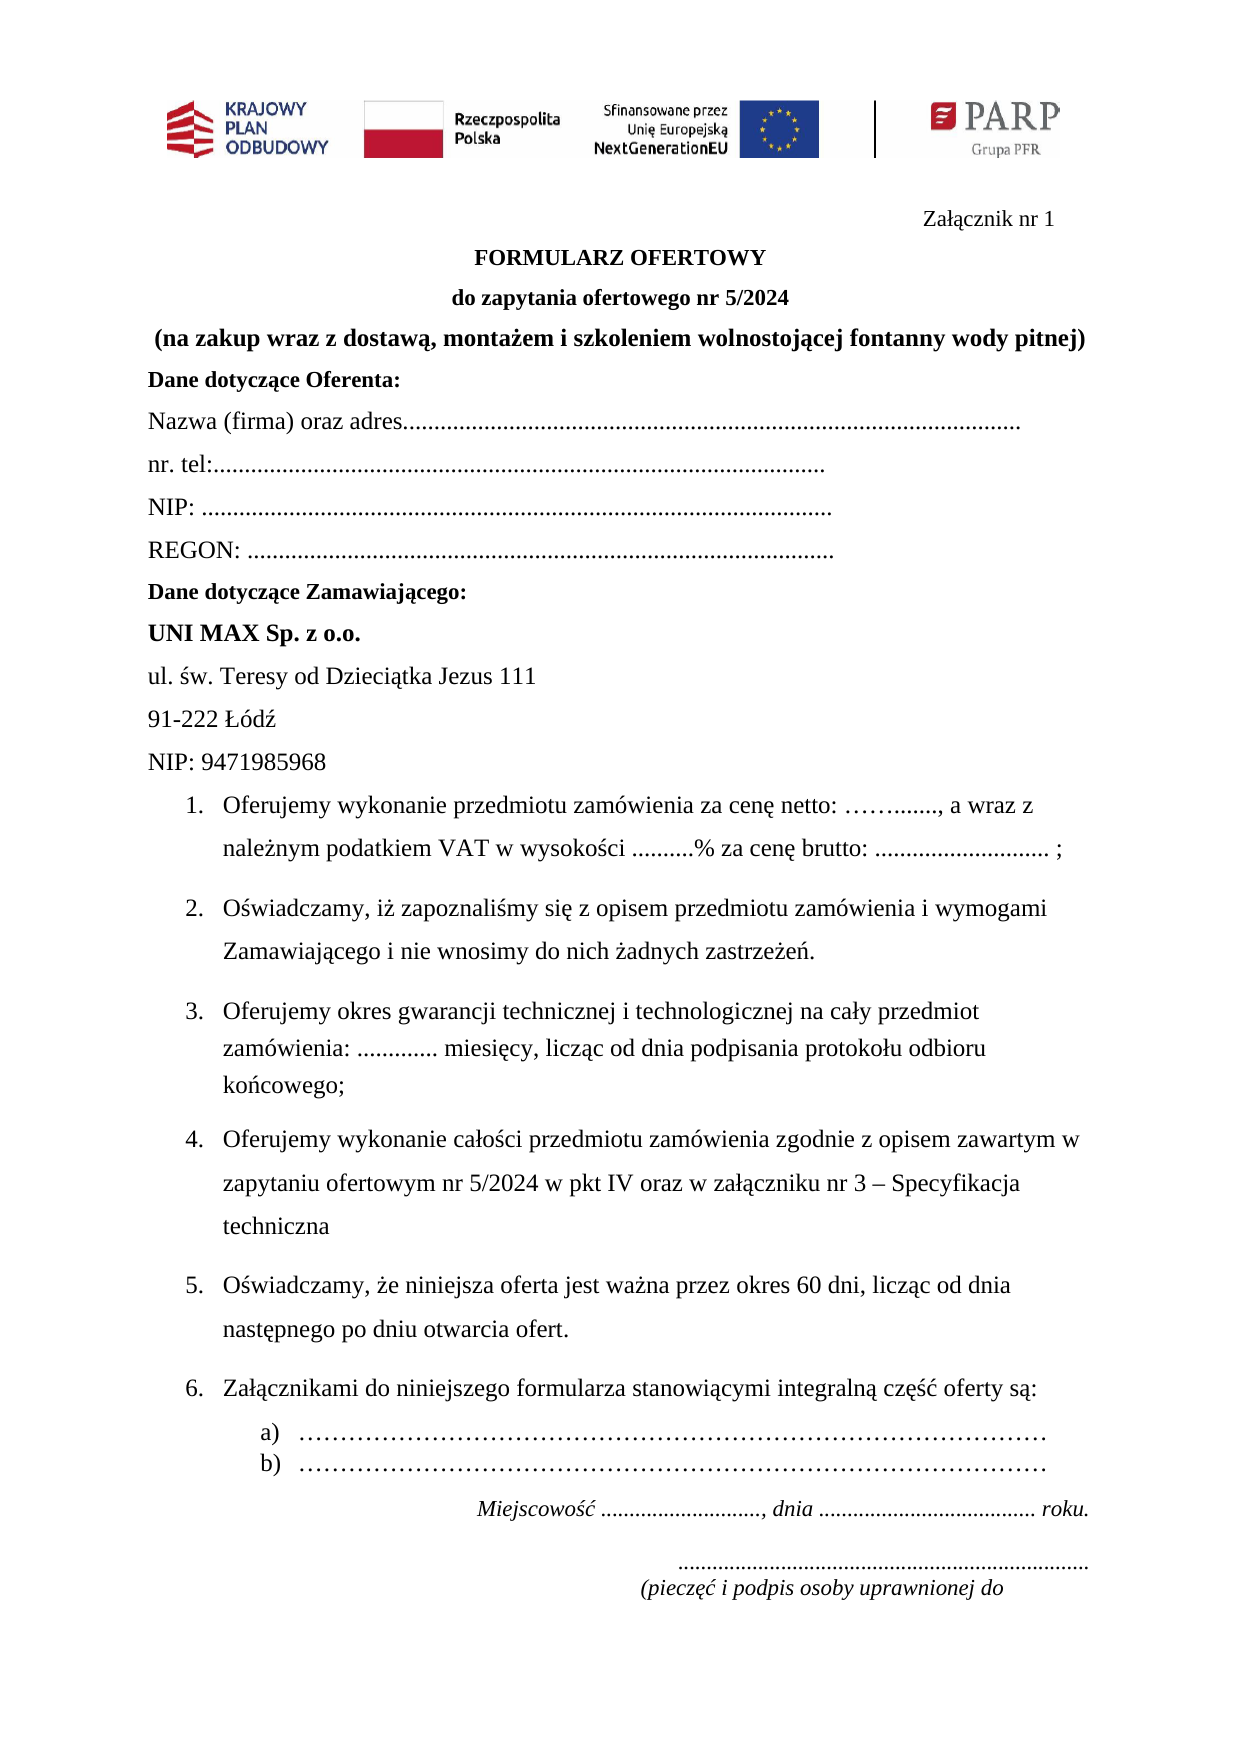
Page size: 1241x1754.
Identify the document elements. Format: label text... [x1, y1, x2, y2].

text (pieczęć i podpis osoby uprawnionej do [518, 1574, 1093, 1601]
list ……………………………………………………………………………… [260, 1448, 1093, 1476]
text Miejscowość ............................, dnia ...................................... roku. [223, 1495, 1093, 1522]
text (na zakup wraz z dostawą, montażem i szkoleniem wolnostojącej fontanny wody pitnej) [148, 323, 1093, 352]
text nr. tel:.................................................................................................. [148, 449, 1093, 478]
text 91-222 Łódź [148, 704, 1093, 733]
list Oferujemy okres gwarancji technicznej i technologicznej na cały przedmiot zamówienia: ............. miesięcy, licząc od dnia podpisania protokołu odbioru końcowego; [185, 996, 1093, 1099]
list Oświadczamy, iż zapoznaliśmy się z opisem przedmiotu zamówienia i wymogami Zamawiającego i nie wnosimy do nich żadnych zastrzeżeń. [185, 893, 1093, 965]
text UNI MAX Sp. z o.o. ul. św. Teresy od Dzieciątka Jezus 111 [148, 618, 1093, 689]
list Oferujemy wykonanie całości przedmiotu zamówienia zgodnie z opisem zawartym w zapytaniu ofertowym nr 5/2024 w pkt IV oraz w załączniku nr 3 – Specyfikacja techniczna [185, 1124, 1093, 1239]
text do zapytania ofertowego nr 5/2024 [148, 284, 1093, 310]
text Dane dotyczące Zamawiającego: [148, 578, 1093, 604]
picture [147, 73, 1093, 176]
text Nazwa (firma) oraz adres................................................................................................... [148, 406, 1093, 434]
list Oświadczamy, że niniejsza oferta jest ważna przez okres 60 dni, licząc od dnia następnego po dniu otwarcia ofert. [185, 1271, 1093, 1342]
text NIP: ..................................................................................................... [148, 492, 1093, 521]
list Załącznikami do niniejszego formularza stanowiącymi integralną część oferty są: [185, 1373, 1093, 1402]
text REGON: .............................................................................................. [148, 535, 1093, 564]
list Oferujemy wykonanie przedmiotu zamówienia za cenę netto: ……......., a wraz z należnym podatkiem VAT w wysokości ..........% za cenę brutto: ............................ ; [185, 790, 1093, 862]
text Dane dotyczące Oferenta: [148, 366, 1093, 393]
text FORMULARZ OFERTOWY [148, 244, 1093, 271]
text NIP: 9471985968 [148, 747, 1093, 776]
text Załącznik nr 1 [811, 205, 1093, 231]
text ........................................................................ [185, 1522, 1093, 1574]
list ……………………………………………………………………………… [260, 1417, 1093, 1445]
